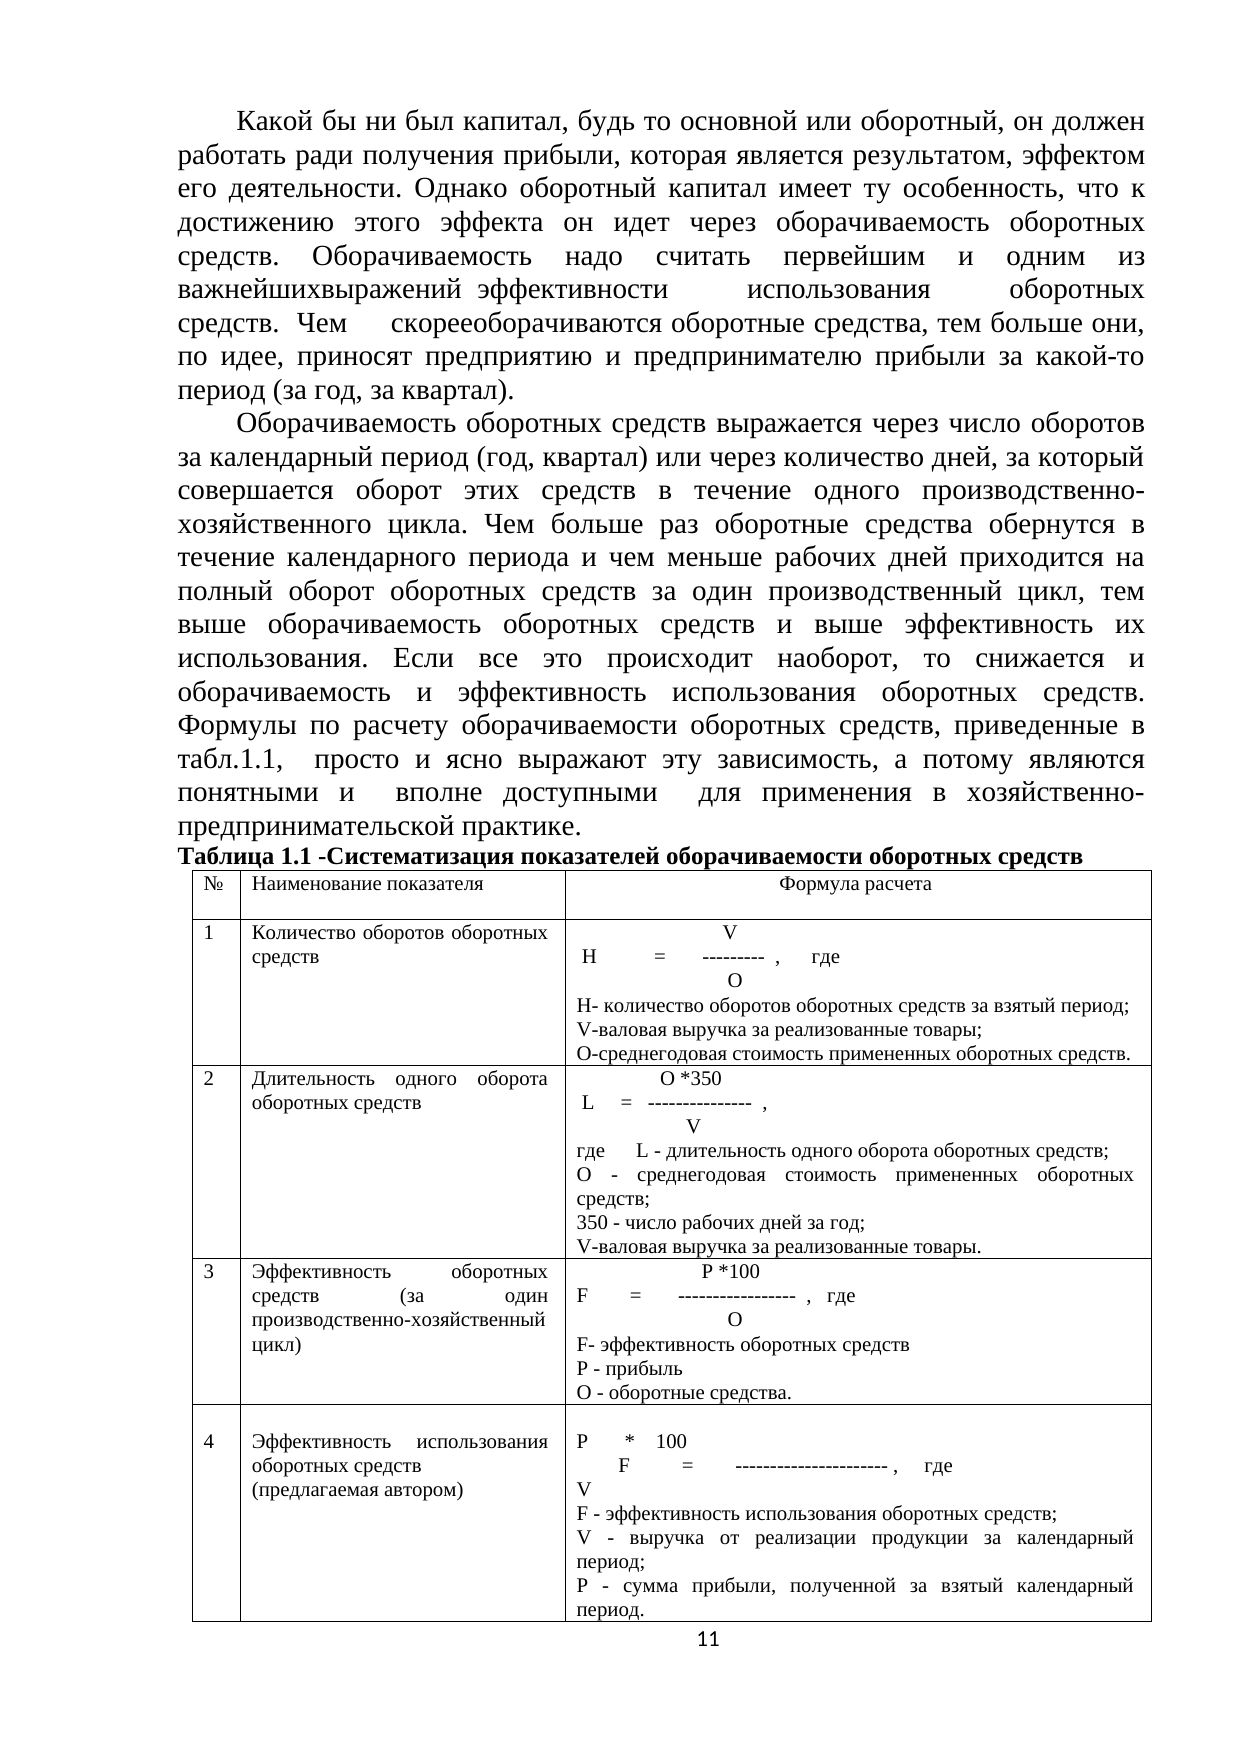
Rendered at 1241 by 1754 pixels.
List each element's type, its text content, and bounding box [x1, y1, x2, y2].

table_cell Эффективность использования оборотных средств (предлагаемая автором) [241, 1405, 565, 1621]
table_header Формула расчета [566, 871, 1151, 919]
table_cell P * 100 F = ---------------------- , где V F - эффективность использования оборотных средств; V - выручка от реализации продукции за календарный период; Р - сумма прибыли, полученной за взятый календарный период. [566, 1405, 1151, 1621]
table_cell Длительность одного оборота оборотных средств [241, 1066, 565, 1258]
table_header Наименование показателя [241, 871, 565, 919]
table_cell 1 [193, 920, 240, 1065]
table_cell O *350 L = --------------- , V где L - длительность одного оборота оборотных средств; О - среднегодовая стоимость примененных оборотных средств; 350 - число рабочих дней за год; V-валовая выручка за реализованные товары. [566, 1066, 1151, 1258]
table_header № [193, 871, 240, 919]
text Таблица 1.1 -Систематизация показателей оборачиваемости оборотных средств [177, 841, 1146, 870]
table_cell Количество оборотов оборотных средств [241, 920, 565, 1065]
table_cell P *100 F = ----------------- , где O F- эффективность оборотных средств Р - прибыль О - оборотные средства. [566, 1259, 1151, 1404]
table_cell Эффективность оборотных средств (за один производственно-хозяйственный цикл) [241, 1259, 565, 1404]
text Какой бы ни был капитал, будь то основной или оборотный, он должен работать ради получения прибыли, которая является результатом, эффектом его деятельности. Однако оборотный капитал имеет ту особенность, что к достижению этого эффекта он идет через оборачиваемость оборотных средств. Оборачиваемость надо считать первейшим и одним из важнейшихвыражений эффективности использования оборотных средств. Чем скорееоборачиваются оборотные средства, тем больше они, по идее, приносят предприятию и предпринимателю прибыли за какой-то период (за год, за квартал). [177, 103, 1146, 405]
table_cell 2 [193, 1066, 240, 1258]
table_cell 3 [193, 1259, 240, 1404]
table_cell V Н = --------- , где O Н- количество оборотов оборотных средств за взятый период; V-валовая выручка за реализованные товары; О-среднегодовая стоимость примененных оборотных средств. [566, 920, 1151, 1065]
table_cell 4 [193, 1405, 240, 1621]
text Оборачиваемость оборотных средств выражается через число оборотов за календарный период (год, квартал) или через количество дней, за который совершается оборот этих средств в течение одного производственно-хозяйственного цикла. Чем больше раз оборотные средства обернутся в течение календарного периода и чем меньше рабочих дней приходится на полный оборот оборотных средств за один производственный цикл, тем выше оборачиваемость оборотных средств и выше эффективность их использования. Если все это происходит наоборот, то снижается и оборачиваемость и эффективность использования оборотных средств. Формулы по расчету оборачиваемости оборотных средств, приведенные в табл.1.1, просто и ясно выражают эту зависимость, а потому являются понятными и вполне доступными для применения в хозяйственно-предпринимательской практике. [177, 405, 1146, 841]
